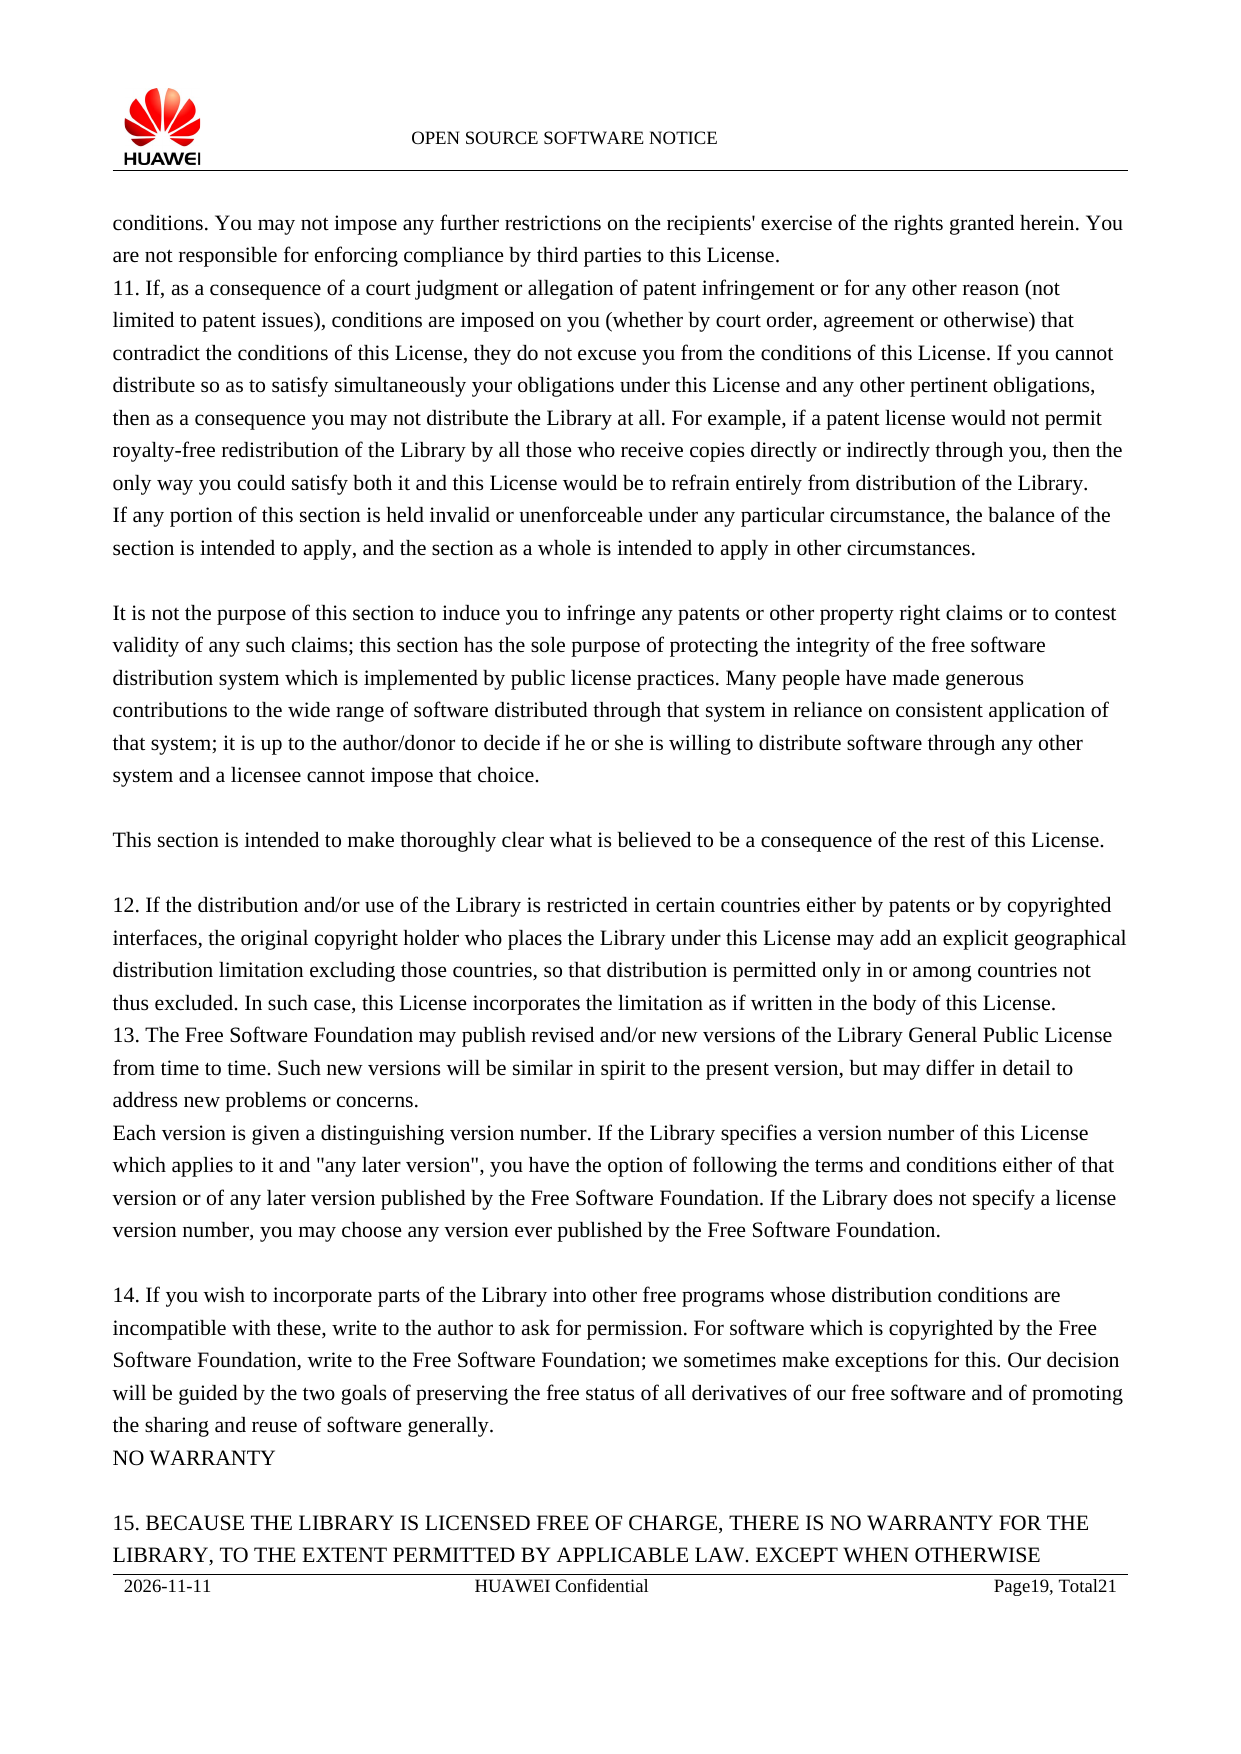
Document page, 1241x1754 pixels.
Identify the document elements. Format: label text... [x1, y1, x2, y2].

picture [124, 88, 201, 165]
